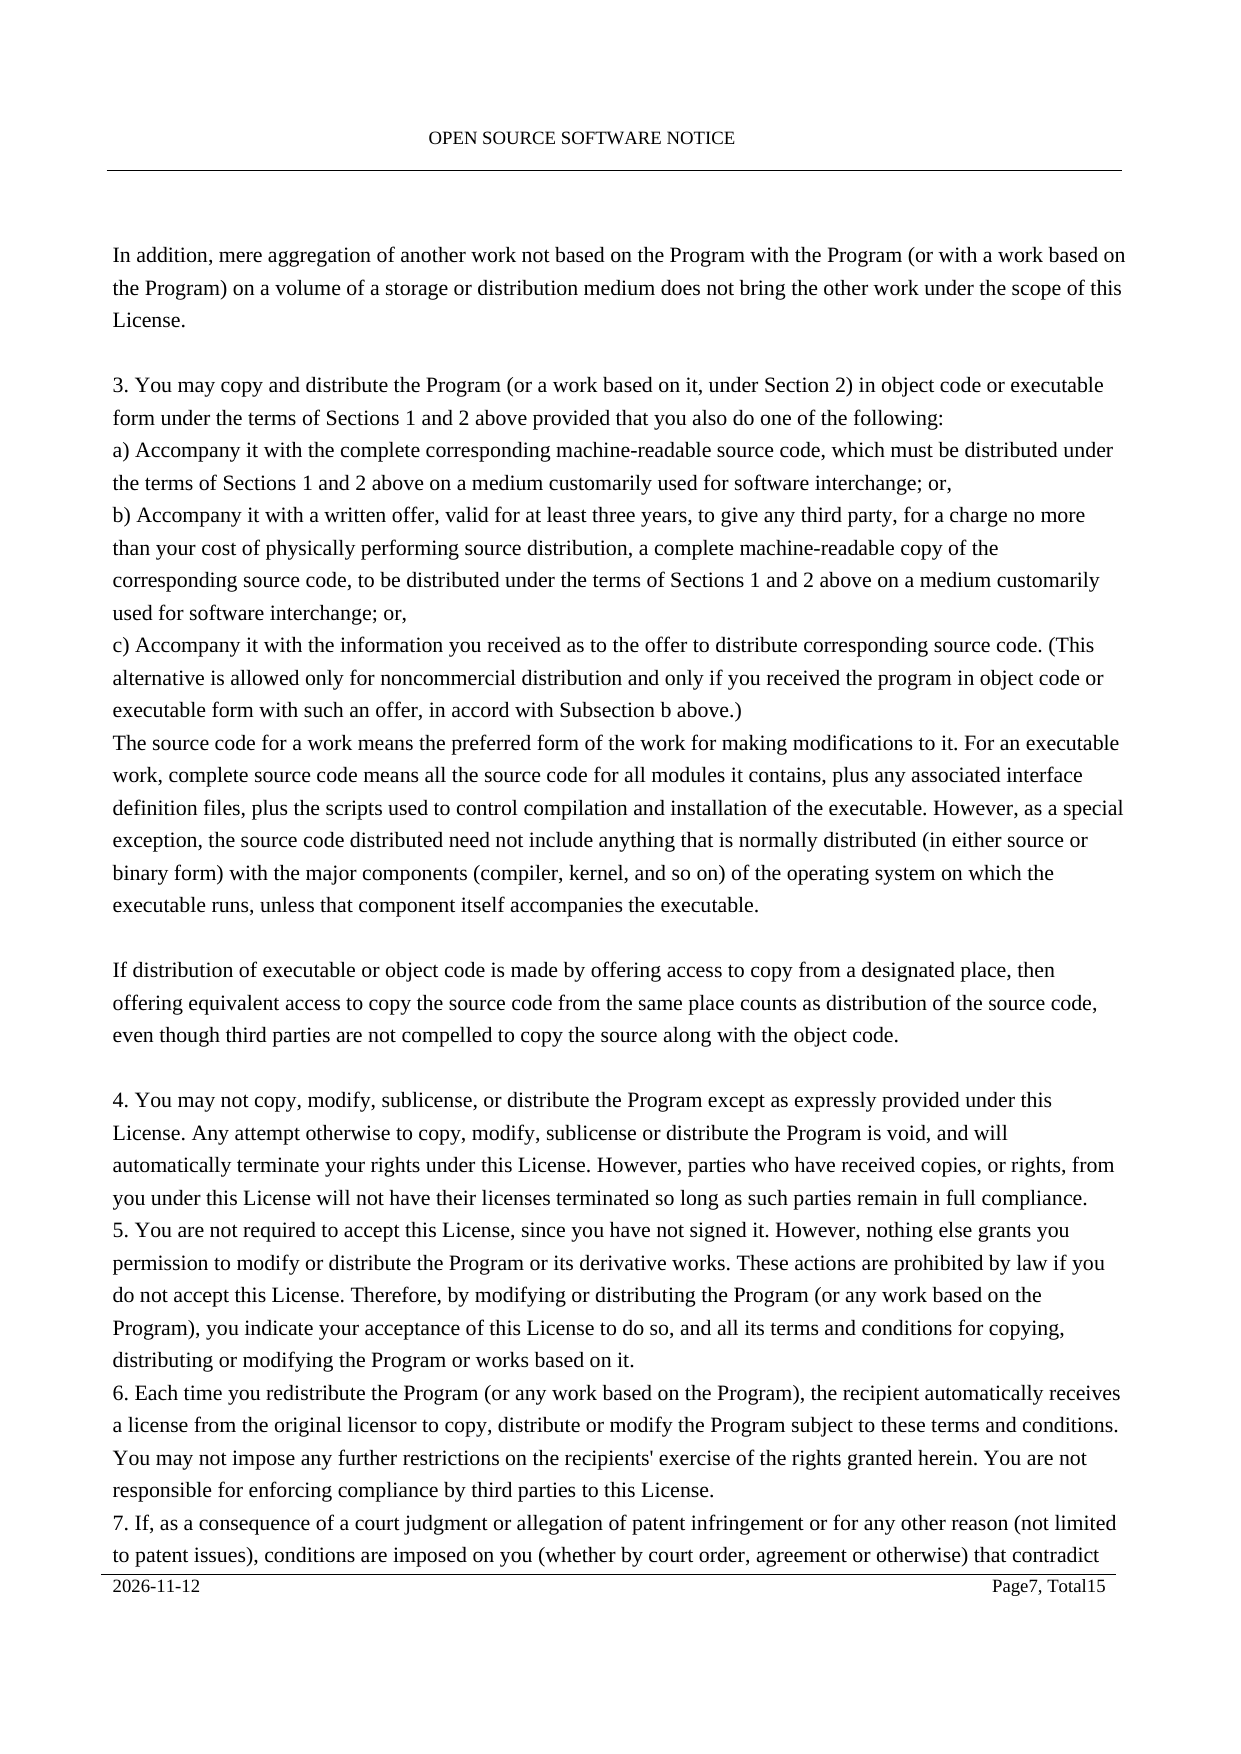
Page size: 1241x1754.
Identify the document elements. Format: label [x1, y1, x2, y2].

text [112, 206, 1128, 1571]
